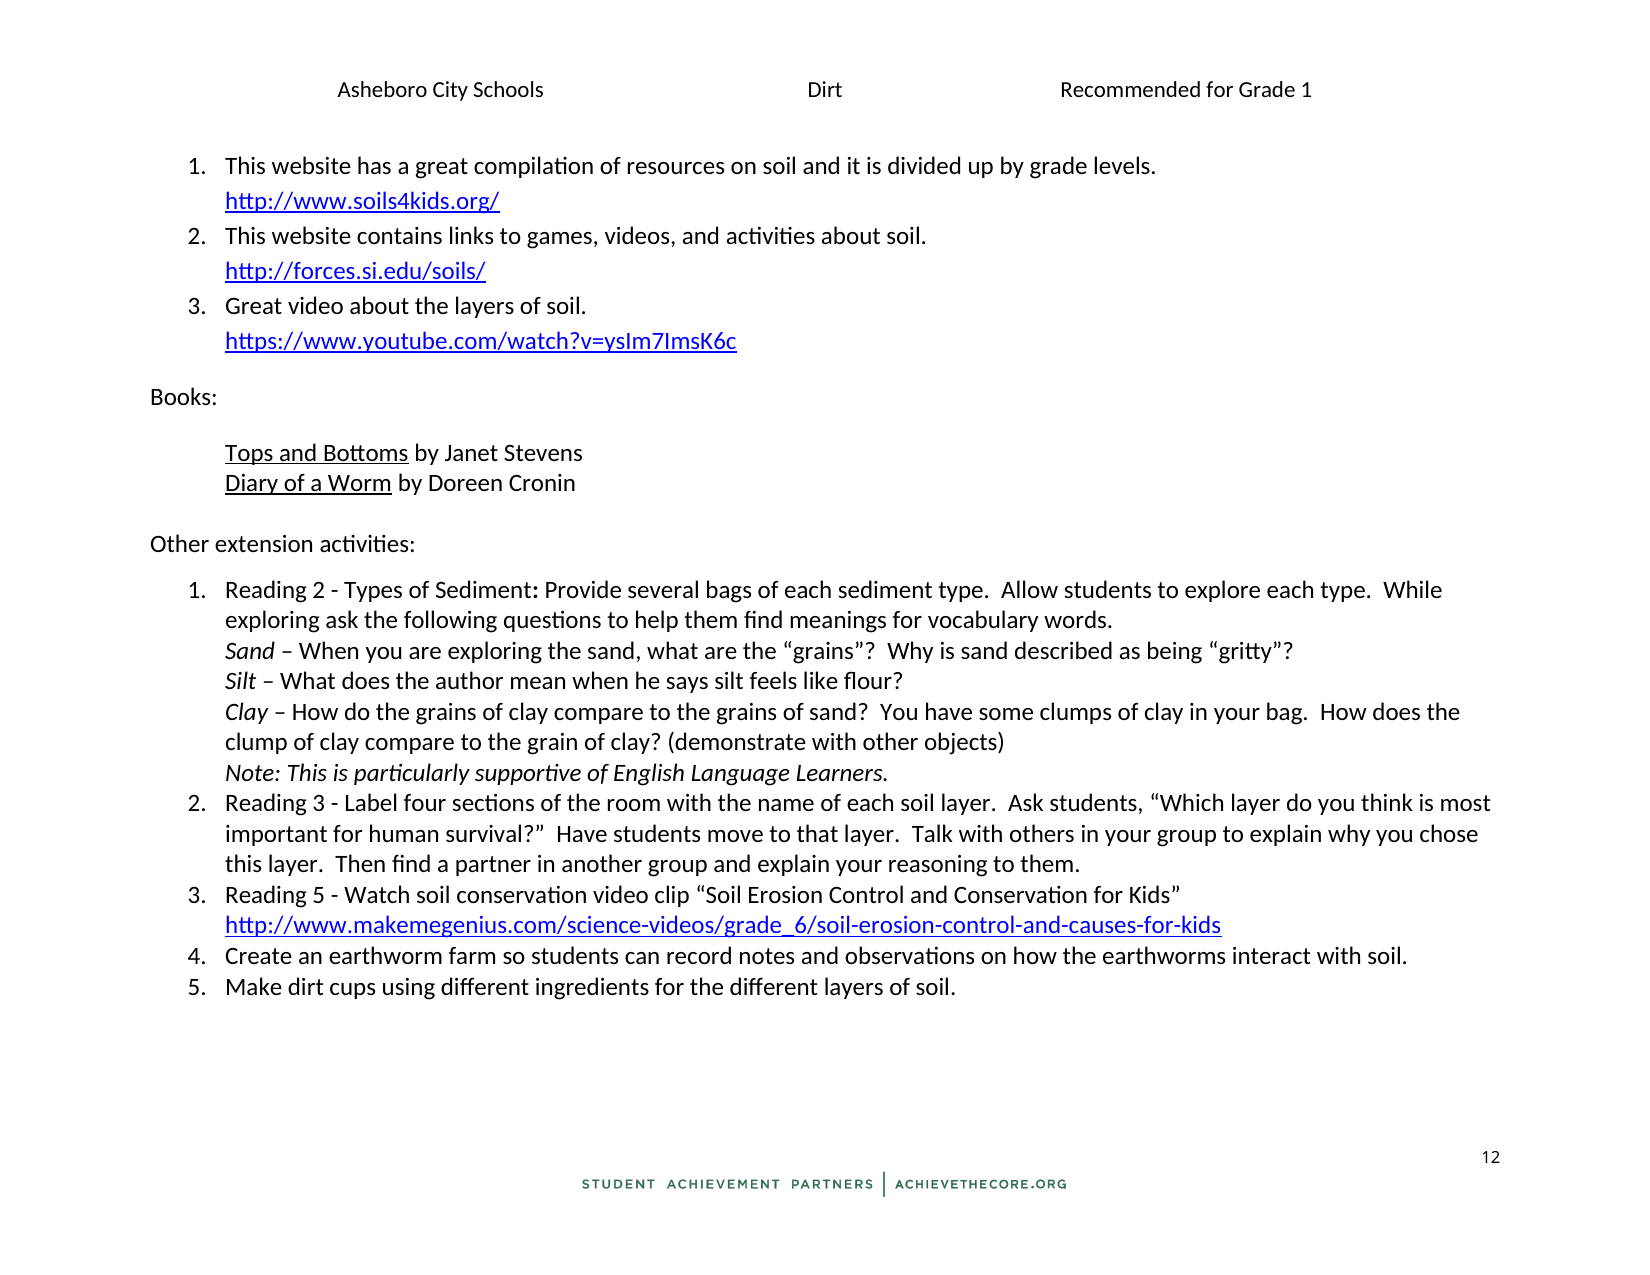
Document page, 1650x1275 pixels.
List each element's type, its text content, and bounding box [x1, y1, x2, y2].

list http://www.soils4kids.org/ [225, 185, 1500, 216]
picture [571, 1168, 1079, 1200]
text Tops and Bottoms by Janet Stevens [150, 437, 1500, 467]
list Reading 5 - Watch soil conservation video clip “Soil Erosion Control and Conservation for Kids” http://www.makemegenius.com/science-videos/grade_6/soil-erosion-control-and-causes-for-kids [187, 879, 1500, 940]
text Diary of a Worm by Doreen Cronin [150, 467, 1500, 498]
text Books: [150, 381, 1500, 411]
list Reading 3 - Label four sections of the room with the name of each soil layer. Ask students, “Which layer do you think is most important for human survival?” Have students move to that layer. Talk with others in your group to explain why you chose this layer. Then find a partner in another group and explain your reasoning to them. [187, 788, 1500, 879]
list Make dirt cups using different ingredients for the different layers of soil. [187, 971, 1500, 1001]
text Silt – What does the author mean when he says silt feels like flour? [150, 666, 1500, 696]
list Create an earthworm farm so students can record notes and observations on how the earthworms interact with soil. [187, 940, 1500, 971]
list This website contains links to games, videos, and activities about soil. [187, 220, 1500, 251]
list Great video about the layers of soil. [187, 290, 1500, 321]
text Sand – When you are exploring the sand, what are the “grains”? Why is sand described as being “gritty”? [150, 635, 1500, 666]
text Clay – How do the grains of clay compare to the grains of sand? You have some clumps of clay in your bag. How does the clump of clay compare to the grain of clay? (demonstrate with other objects) Note: This is particularly supportive of English Language Learners. [225, 696, 1500, 788]
list This website has a great compilation of resources on soil and it is divided up by grade levels. [187, 150, 1500, 181]
list https://www.youtube.com/watch?v=ysIm7ImsK6c [225, 325, 1500, 356]
list http://forces.si.edu/soils/ [225, 255, 1500, 286]
list Reading 2 - Types of Sediment: Provide several bags of each sediment type. Allow students to explore each type. While exploring ask the following questions to help them find meanings for vocabulary words. [187, 574, 1500, 635]
text Other extension activities: [150, 528, 1500, 559]
